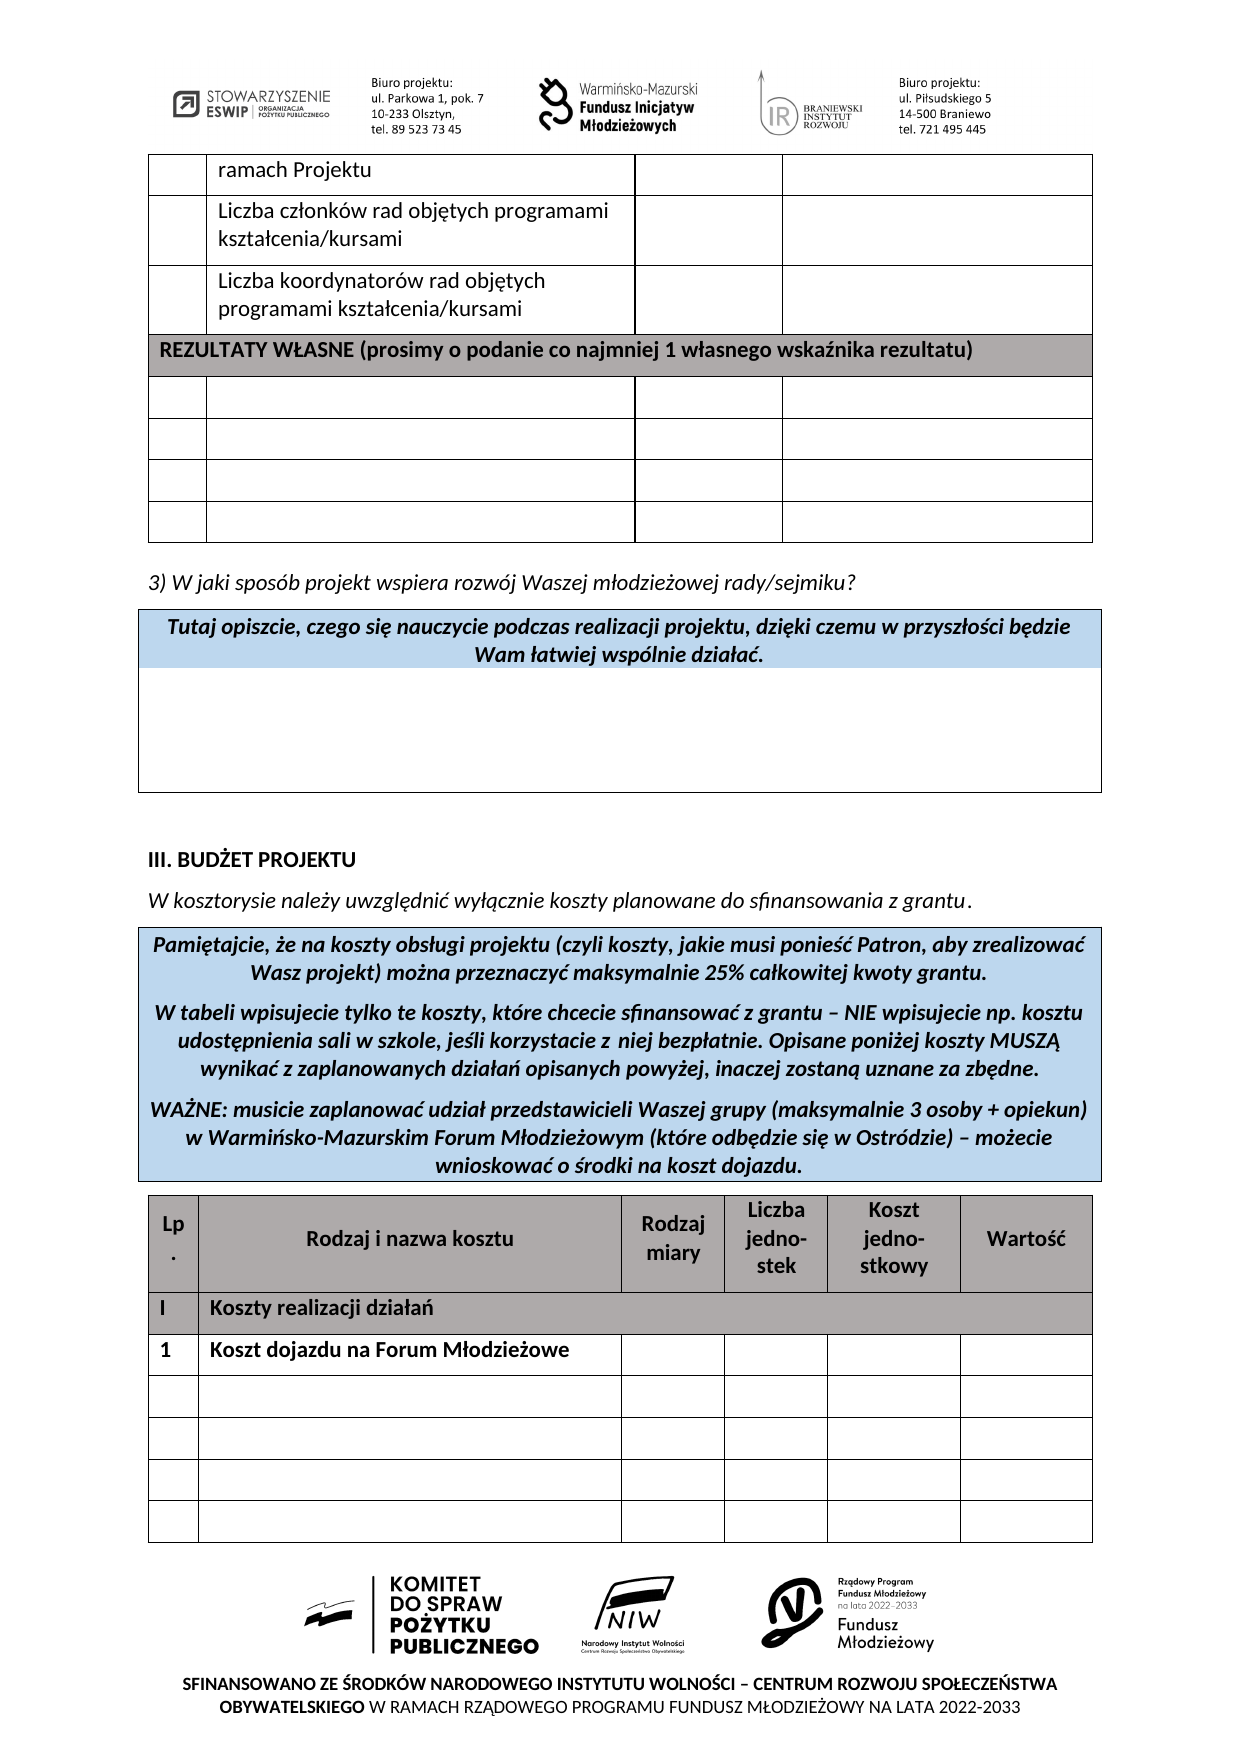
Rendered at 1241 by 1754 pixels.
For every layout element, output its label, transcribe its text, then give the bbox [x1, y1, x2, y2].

table_cell [207, 502, 634, 542]
table_cell [783, 377, 1092, 417]
table_cell Liczba członków rad objętych programami kształcenia/kursami [207, 196, 634, 265]
table_cell [622, 1376, 724, 1417]
table_header Rodzaj i nazwa kosztu [199, 1196, 621, 1292]
table_cell [149, 419, 206, 459]
table_cell [207, 460, 634, 501]
table_cell [725, 1376, 827, 1417]
table_cell [622, 1460, 724, 1500]
text 3) W jaki sposób projekt wspiera rozwój Waszej młodzieżowej rady/sejmiku? [148, 568, 1093, 596]
table_cell [783, 460, 1092, 501]
table_header Koszt jedno- stkowy [828, 1196, 960, 1292]
table_cell [207, 419, 634, 459]
table_cell [961, 1418, 1092, 1458]
table_cell [199, 1376, 621, 1417]
text WAŻNE: musicie zaplanować udział przedstawicieli Waszej grupy (maksymalnie 3 osoby + opiekun) w Warmińsko-Mazurskim Forum Młodzieżowym (które odbędzie się w Ostródzie) – możecie wnioskować o środki na koszt dojazdu. [139, 1092, 1101, 1181]
table_cell [149, 1418, 198, 1458]
table_cell [828, 1460, 960, 1500]
table_cell [622, 1335, 724, 1375]
table_cell [149, 377, 206, 417]
table_cell [783, 419, 1092, 459]
table_cell REZULTATY WŁASNE (prosimy o podanie co najmniej 1 własnego wskaźnika rezultatu) [149, 335, 1092, 376]
table_cell [828, 1335, 960, 1375]
table_cell [725, 1501, 827, 1542]
table_cell [199, 1418, 621, 1458]
table_cell [199, 1501, 621, 1542]
table_cell [207, 377, 634, 417]
table_cell I [149, 1293, 198, 1334]
table_cell [636, 155, 782, 195]
table_cell [961, 1501, 1092, 1542]
table_cell [199, 1460, 621, 1500]
table_cell [636, 377, 782, 417]
table_header Liczba jedno- stek [725, 1196, 827, 1292]
table_cell Liczba członków rad objętych wsparciem w ramach Projektu [207, 155, 634, 195]
table_cell 1 [149, 1335, 198, 1375]
table_cell Liczba koordynatorów rad objętych programami kształcenia/kursami [207, 266, 634, 334]
text Pamiętajcie, że na koszty obsługi projektu (czyli koszty, jakie musi ponieść Patron, aby zrealizować Wasz projekt) można przeznaczyć maksymalnie 25% całkowitej kwoty grantu. [139, 928, 1101, 986]
picture [289, 1561, 952, 1673]
table_cell [149, 1501, 198, 1542]
table_cell [783, 266, 1092, 334]
table_header Lp. [149, 1196, 198, 1292]
table_cell [725, 1418, 827, 1458]
table_cell [149, 155, 206, 195]
table_cell [828, 1501, 960, 1542]
table_cell [636, 460, 782, 501]
table_header Wartość [961, 1196, 1092, 1292]
table_cell [961, 1376, 1092, 1417]
table_header Rodzaj miary [622, 1196, 724, 1292]
table_cell [149, 502, 206, 542]
table_cell [636, 502, 782, 542]
table_cell Koszt dojazdu na Forum Młodzieżowe [199, 1335, 621, 1375]
table_cell [149, 1376, 198, 1417]
text III. BUDŻET PROJEKTU [148, 846, 1093, 874]
table_cell [636, 196, 782, 265]
table_cell [636, 266, 782, 334]
table_cell [828, 1418, 960, 1458]
text W kosztorysie należy uwzględnić wyłącznie koszty planowane do sfinansowania z grantu. [148, 886, 1093, 914]
text W tabeli wpisujecie tylko te koszty, które chcecie sfinansować z grantu – NIE wpisujecie np. kosztu udostępnienia sali w szkole, jeśli korzystacie z niej bezpłatnie. Opisane poniżej koszty MUSZĄ wynikać z zaplanowanych działań opisanych powyżej, inaczej zostaną uznane za zbędne. [139, 995, 1101, 1082]
table_cell [622, 1501, 724, 1542]
table_cell [783, 196, 1092, 265]
picture [147, 59, 1093, 154]
table_cell [828, 1376, 960, 1417]
table_cell [149, 266, 206, 334]
table_cell [961, 1460, 1092, 1500]
table_cell [725, 1335, 827, 1375]
table_cell [149, 196, 206, 265]
table_cell [636, 419, 782, 459]
table_cell [622, 1418, 724, 1458]
table_cell [783, 155, 1092, 195]
table_cell [149, 1460, 198, 1500]
table_cell Koszty realizacji działań [199, 1293, 1092, 1334]
table_cell [149, 460, 206, 501]
table_cell [961, 1335, 1092, 1375]
text Tutaj opiszcie, czego się nauczycie podczas realizacji projektu, dzięki czemu w przyszłości będzie Wam łatwiej wspólnie działać. [139, 610, 1101, 668]
table_cell [725, 1460, 827, 1500]
table_cell [783, 502, 1092, 542]
